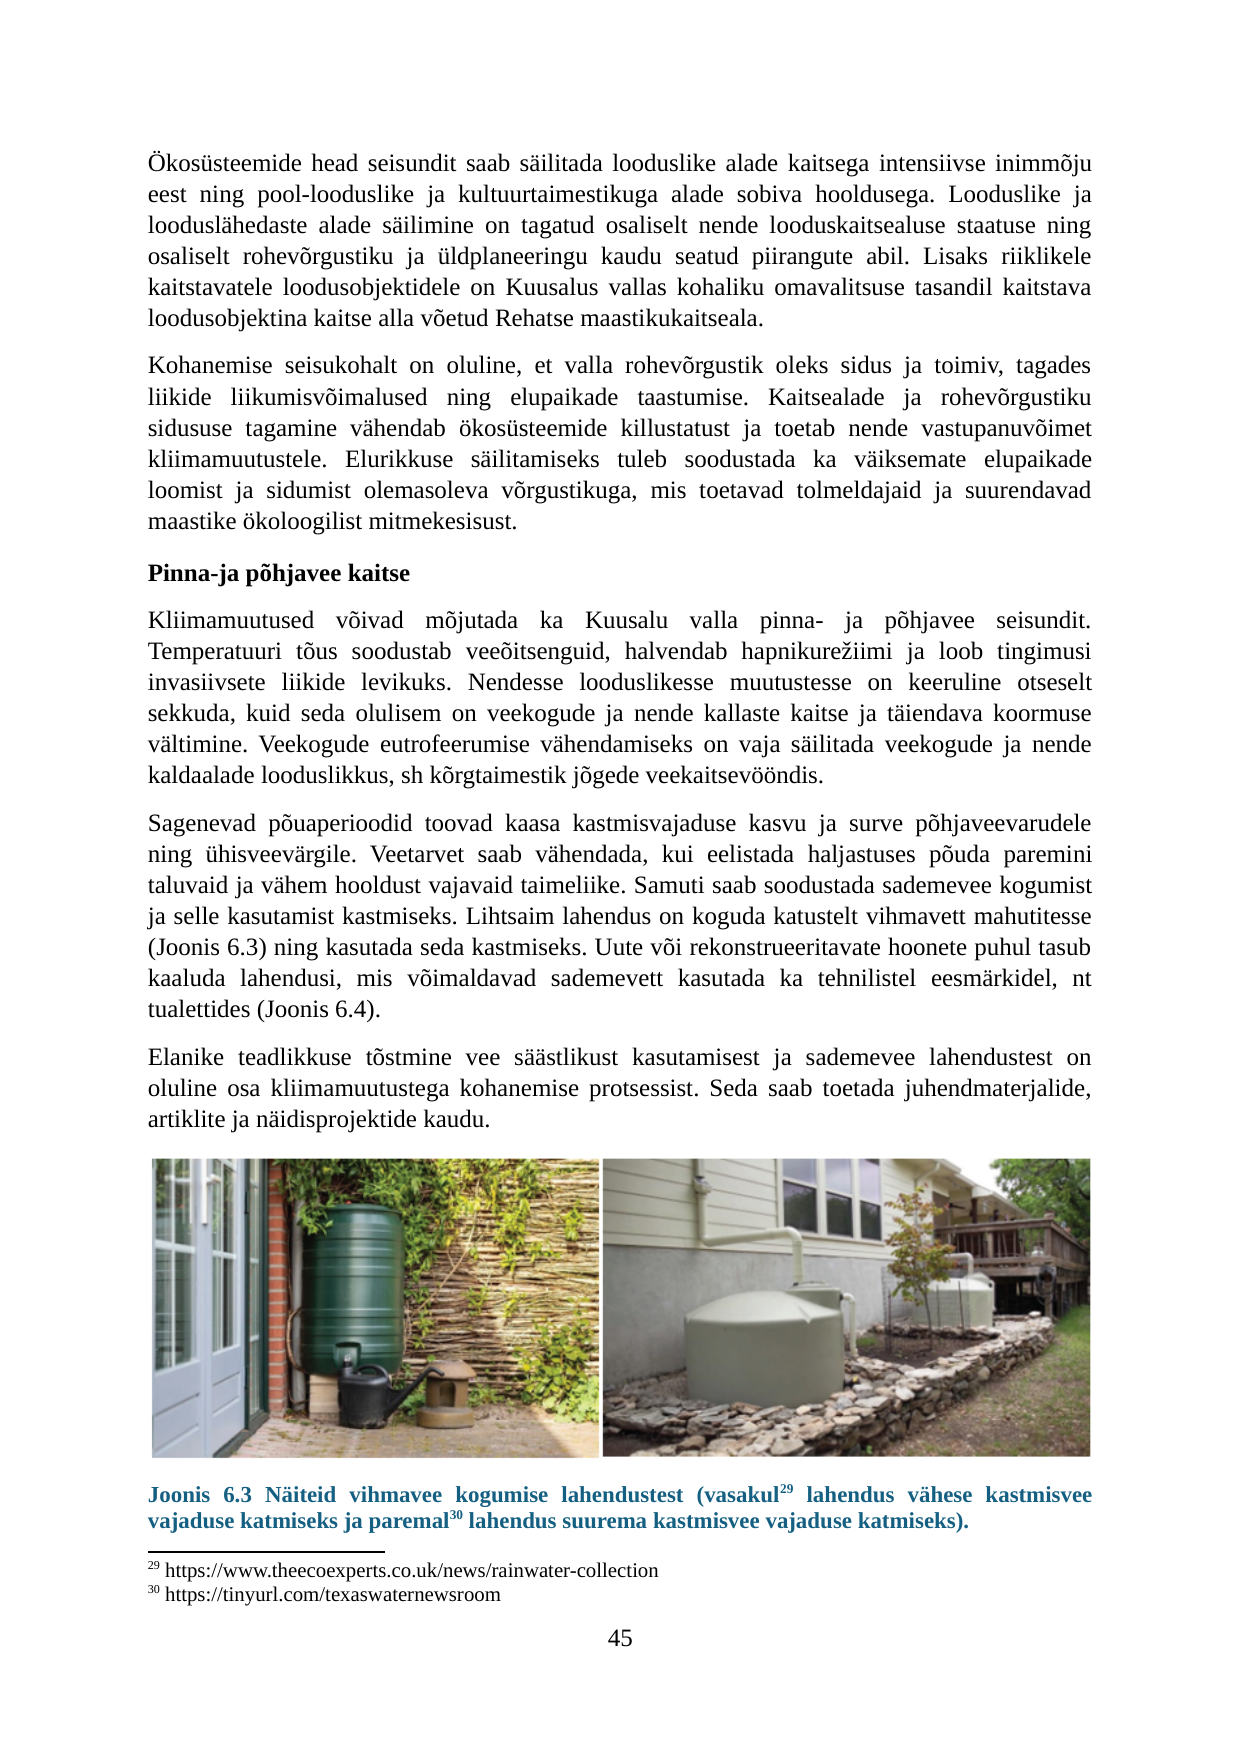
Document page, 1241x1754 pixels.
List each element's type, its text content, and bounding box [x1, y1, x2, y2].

text Elanike teadlikkuse tõstmine vee säästlikust kasutamisest ja sademevee lahendustest on oluline osa kliimamuutustega kohanemise protsessist. Seda saab toetada juhendmaterjalide, artiklite ja näidisprojektide kaudu. [148, 1042, 1093, 1133]
text Joonis 6.3 Näiteid vihmavee kogumise lahendustest (vasakul lahendus vähese kastmisvee vajaduse katmiseks ja paremal lahendus suurema kastmisvee vajaduse katmiseks). [148, 1481, 1093, 1533]
subtitle Pinna-ja põhjavee kaitse [148, 558, 1093, 586]
text Sagenevad põuaperioodid toovad kaasa kastmisvajaduse kasvu ja surve põhjaveevarudele ning ühisveevärgile. Veetarvet saab vähendada, kui eelistada haljastuses põuda paremini taluvaid ja vähem hooldust vajavaid taimeliike. Samuti saab soodustada sademevee kogumist ja selle kasutamist kastmiseks. Lihtsaim lahendus on koguda katustelt vihmavett mahutitesse (Joonis 6.3) ning kasutada seda kastmiseks. Uute või rekonstrueeritavate hoonete puhul tasub kaaluda lahendusi, mis võimaldavad sademevett kasutada ka tehnilistel eesmärkidel, nt tualettides (Joonis 6.4). [148, 808, 1093, 1023]
text Kohanemise seisukohalt on oluline, et valla rohevõrgustik oleks sidus ja toimiv, tagades liikide liikumisvõimalused ning elupaikade taastumise. Kaitsealade ja rohevõrgustiku sidususe tagamine vähendab ökosüsteemide killustatust ja toetab nende vastupanuvõimet kliimamuutustele. Elurikkuse säilitamiseks tuleb soodustada ka väiksemate elupaikade loomist ja sidumist olemasoleva võrgustikuga, mis toetavad tolmeldajaid ja suurendavad maastike ökoloogilist mitmekesisust. [148, 351, 1093, 534]
text Kliimamuutused võivad mõjutada ka Kuusalu valla pinna- ja põhjavee seisundit. Temperatuuri tõus soodustab veeõitsenguid, halvendab hapnikurežiimi ja loob tingimusi invasiivsete liikide levikuks. Nendesse looduslikesse muutustesse on keeruline otseselt sekkuda, kuid seda olulisem on veekogude ja nende kallaste kaitse ja täiendava koormuse vältimine. Veekogude eutrofeerumise vähendamiseks on vaja säilitada veekogude ja nende kaldaalade looduslikkus, sh kõrgtaimestik jõgede veekaitsevööndis. [148, 605, 1093, 789]
text Ökosüsteemide head seisundit saab säilitada looduslike alade kaitsega intensiivse inimmõju eest ning pool-looduslike ja kultuurtaimestikuga alade sobiva hooldusega. Looduslike ja looduslähedaste alade säilimine on tagatud osaliselt nende looduskaitsealuse staatuse ning osaliselt rohevõrgustiku ja üldplaneeringu kaudu seatud piirangute abil. Lisaks riiklikele kaitstavatele loodusobjektidele on Kuusalus vallas kohaliku omavalitsuse tasandil kaitstava loodusobjektina kaitse alla võetud Rehatse maastikukaitseala. [148, 148, 1093, 332]
picture [147, 1152, 1093, 1462]
